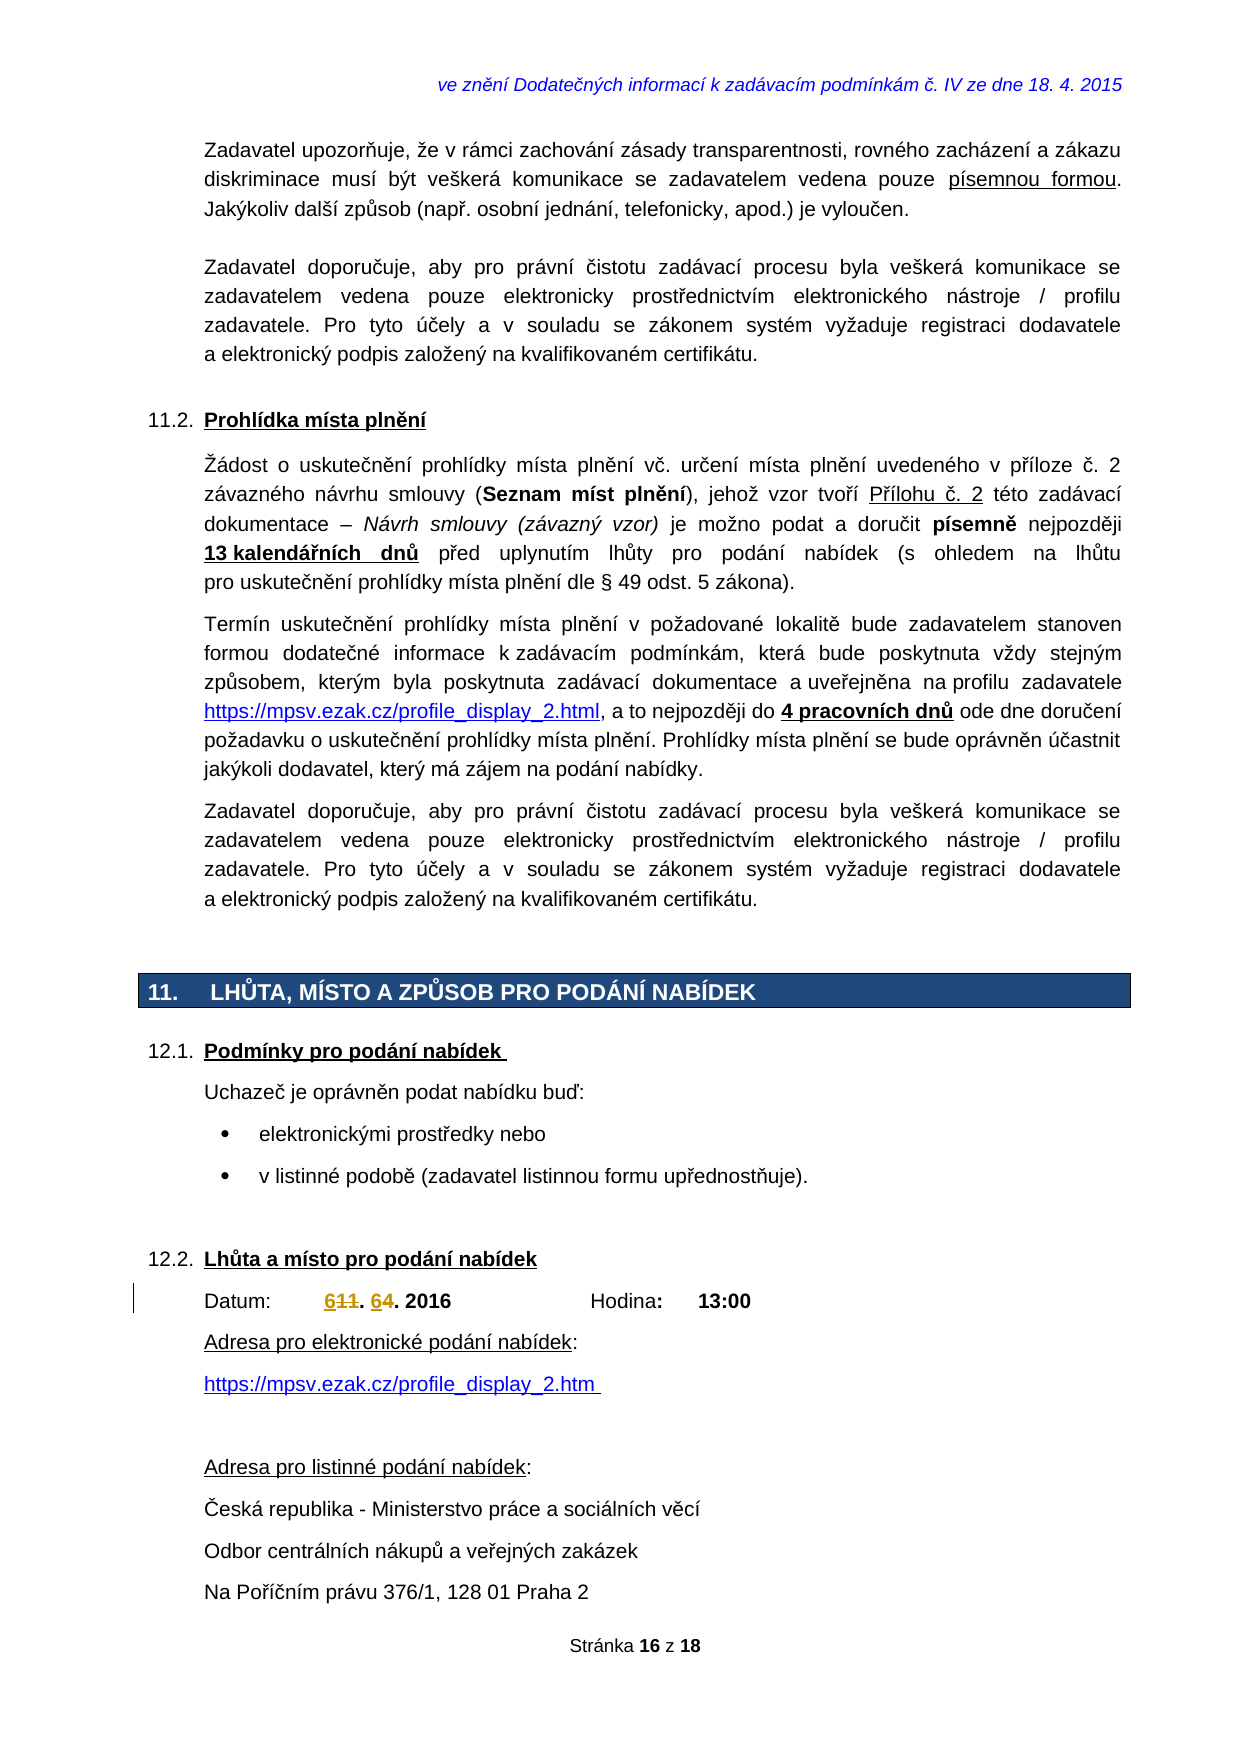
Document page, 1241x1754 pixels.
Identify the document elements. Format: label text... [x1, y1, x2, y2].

text Adresa pro elektronické podání nabídek: [148, 1325, 1133, 1354]
list Podmínky pro podání nabídek [148, 1033, 1133, 1062]
text Datum: . . 2016 Hodina: 13:00 [148, 1283, 1133, 1312]
list Zadavatel doporučuje, aby pro právní čistotu zadávací procesu byla veškerá komunikace se zadavatelem vedena pouze elektronicky prostřednictvím elektronického nástroje / profilu zadavatele. Pro tyto účely a v souladu se zákonem systém vyžaduje registraci dodavatele a elektronický podpis založený na kvalifikovaném certifikátu. [204, 249, 1122, 366]
list Lhůta a místo pro podání nabídek [148, 1242, 1133, 1271]
list v listinné podobě (zadavatel listinnou formu upřednostňuje). [221, 1158, 1133, 1187]
text https://mpsv.ezak.cz/profile_display_2.htm [148, 1367, 1133, 1396]
text Česká republika - Ministerstvo práce a sociálních věcí [148, 1492, 1133, 1521]
text Termín uskutečnění prohlídky místa plnění v požadované lokalitě bude zadavatelem stanoven formou dodatečné informace k zadávacím podmínkám, která bude poskytnuta vždy stejným způsobem, kterým byla poskytnuta zadávací dokumentace a uveřejněna na profilu zadavatele https://mpsv.ezak.cz/profile_display_2.html, a to nejpozději do 4 pracovních dnů ode dne doručení požadavku o uskutečnění prohlídky místa plnění. Prohlídky místa plnění se bude oprávněn účastnit jakýkoli dodavatel, který má zájem na podání nabídky. [204, 606, 1122, 781]
list Prohlídka místa plnění [148, 408, 1120, 432]
text Adresa pro listinné podání nabídek: [148, 1450, 1133, 1479]
text Odbor centrálních nákupů a veřejných zakázek [148, 1533, 1133, 1562]
subtitle Lhůta, místo a způsob pro podání nabídek [139, 974, 1130, 1007]
text Uchazeč je oprávněn podat nabídku buď: [148, 1075, 1133, 1104]
text Na Poříčním právu 376/1, 128 01 Praha 2 [148, 1575, 1133, 1604]
list elektronickými prostředky nebo [221, 1117, 1133, 1146]
text Zadavatel doporučuje, aby pro právní čistotu zadávací procesu byla veškerá komunikace se zadavatelem vedena pouze elektronicky prostřednictvím elektronického nástroje / profilu zadavatele. Pro tyto účely a v souladu se zákonem systém vyžaduje registraci dodavatele a elektronický podpis založený na kvalifikovaném certifikátu. [204, 794, 1122, 910]
list Zadavatel upozorňuje, že v rámci zachování zásady transparentnosti, rovného zacházení a zákazu diskriminace musí být veškerá komunikace se zadavatelem vedena pouze písemnou formou. Jakýkoliv další způsob (např. osobní jednání, telefonicky, apod.) je vyloučen. [204, 133, 1122, 220]
text Žádost o uskutečnění prohlídky místa plnění vč. určení místa plnění uvedeného v příloze č. 2 závazného návrhu smlouvy (Seznam míst plnění), jehož vzor tvoří Přílohu č. 2 této zadávací dokumentace – Návrh smlouvy (závazný vzor) je možno podat a doručit písemně nejpozději 13 kalendářních dnů před uplynutím lhůty pro podání nabídek (s ohledem na lhůtu pro uskutečnění prohlídky místa plnění dle § 49 odst. 5 zákona). [204, 448, 1122, 594]
